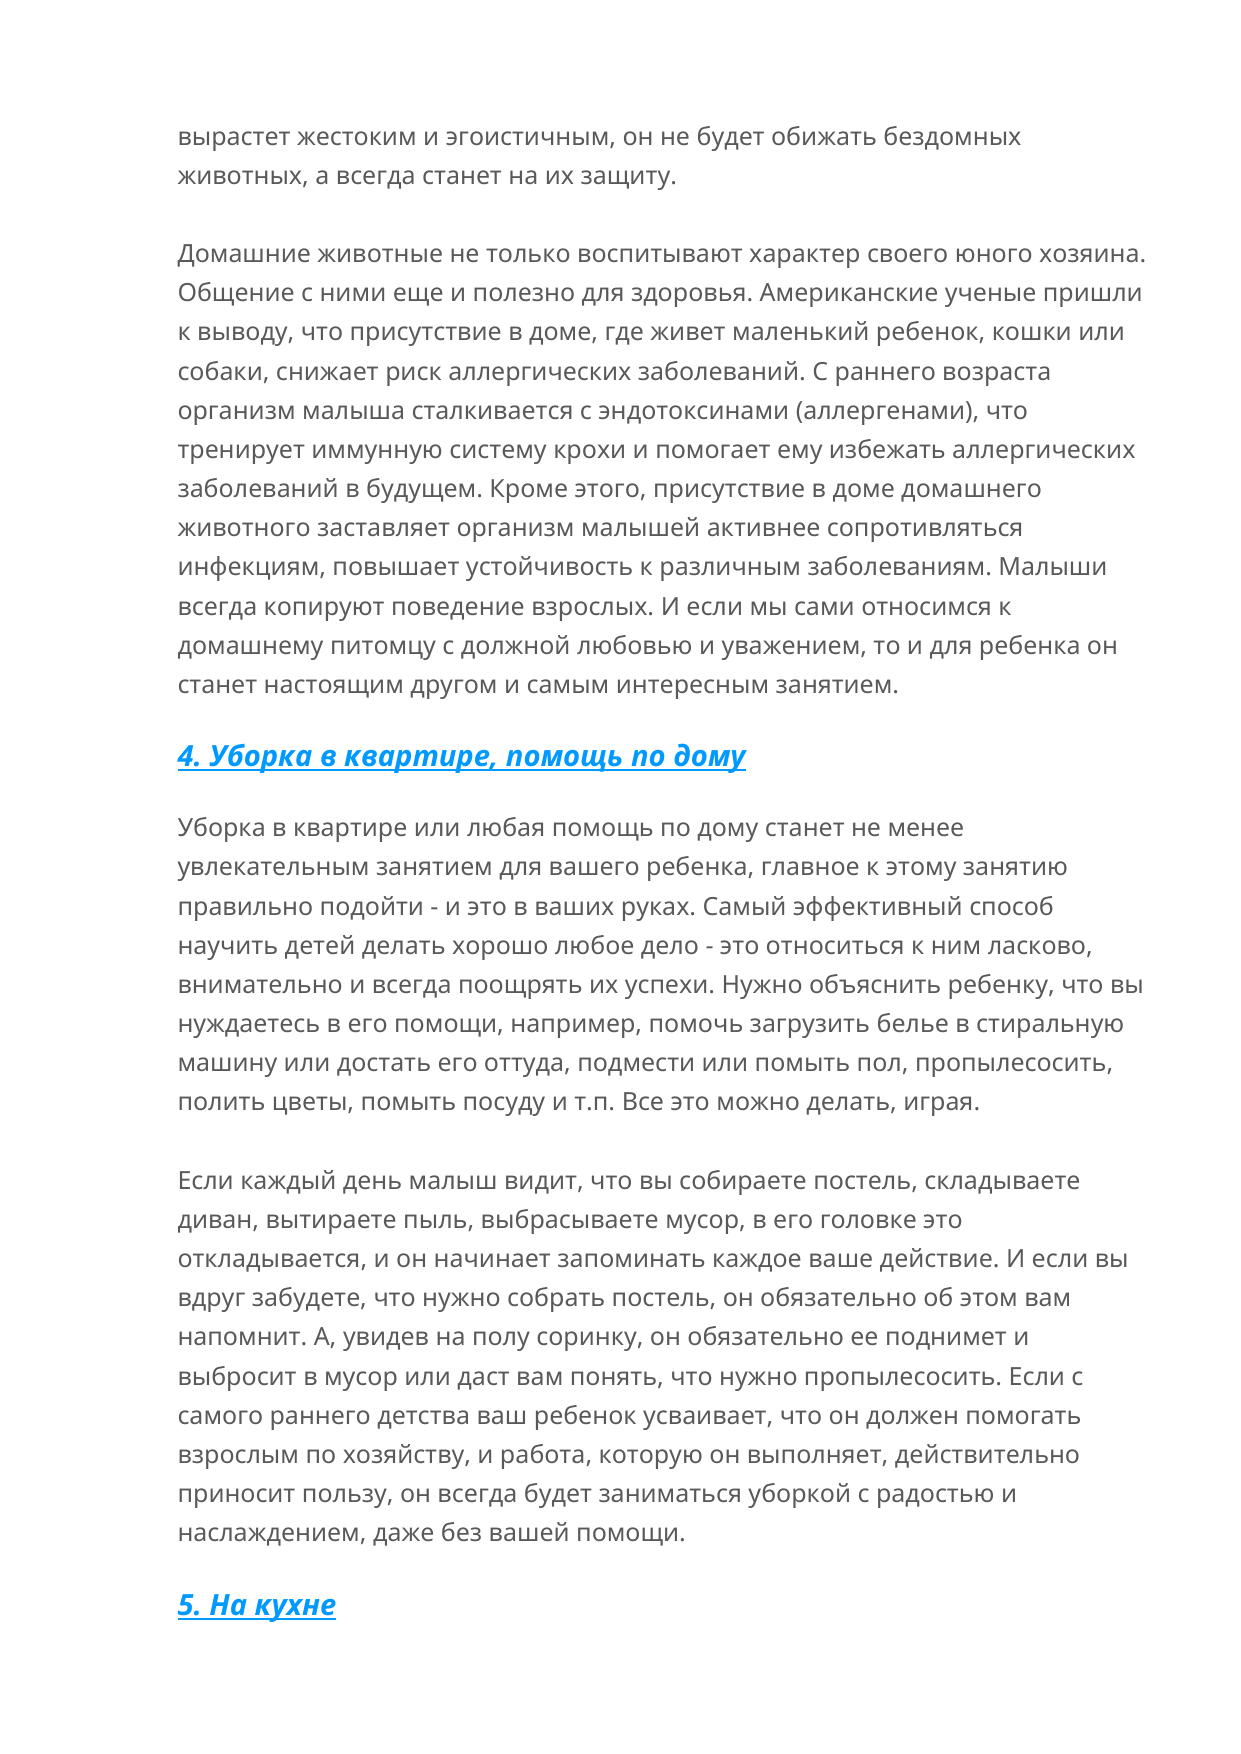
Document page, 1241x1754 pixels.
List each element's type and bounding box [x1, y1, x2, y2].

text [177, 118, 1152, 1624]
